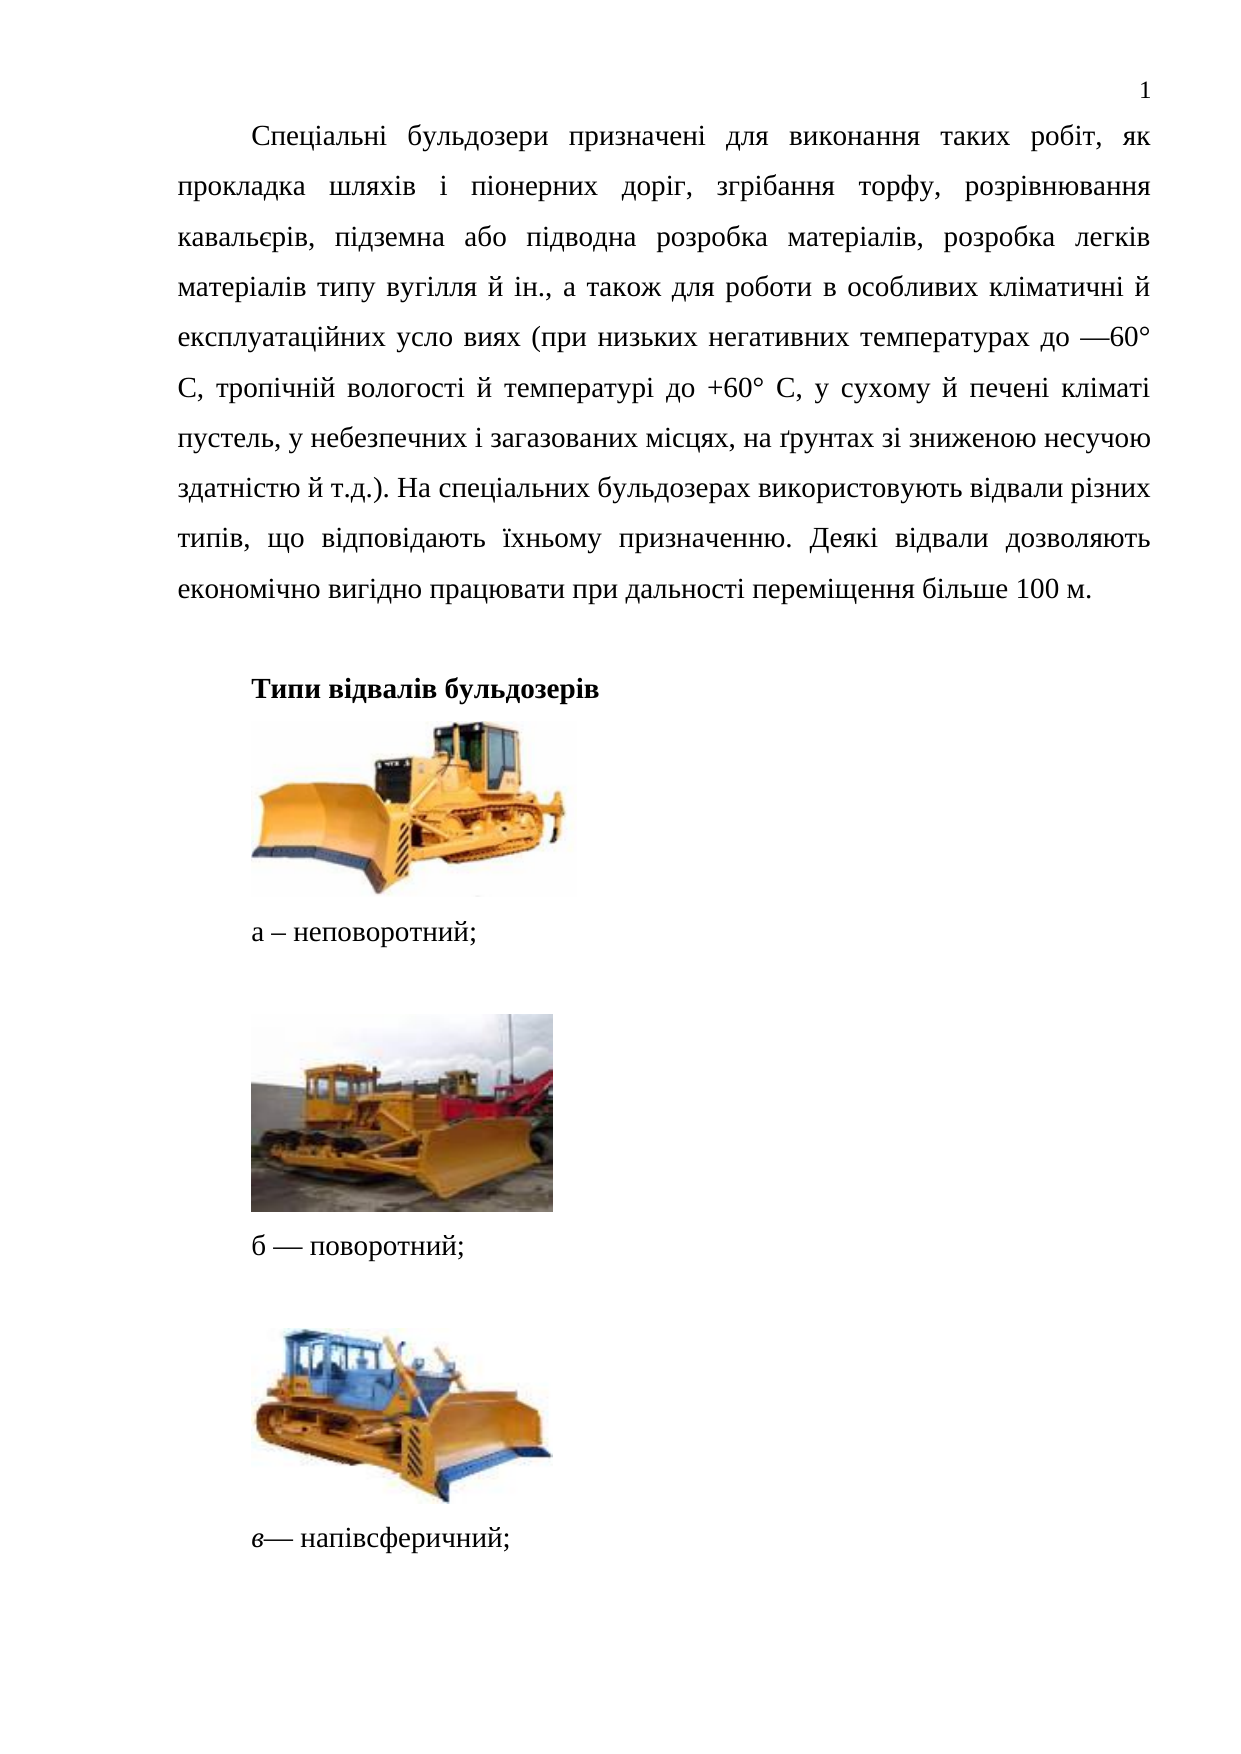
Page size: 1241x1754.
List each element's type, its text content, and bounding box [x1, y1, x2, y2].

picture [251, 1328, 553, 1504]
picture [251, 721, 577, 897]
picture [251, 1014, 553, 1212]
text Спеціальні бульдозери призначені для виконання таких робіт, як прокладка шляхів і піонерних доріг, згрібання торфу, розрівнювання кавальєрів, підземна або підводна розробка матеріалів, розробка легків матеріалів типу вугілля й ін., а також для роботи в особливих кліматичні й експлуатаційних усло виях (при низьких негативних температурах до —60° С, тропічній вологості й температурі до +60° С, у сухому й печені кліматі пустель, у небезпечних і загазованих місцях, на ґрунтах зі зниженою несучою здатністю й т.д.). На спеціальних бульдозерах використовують відвали різних типів, що відповідають їхньому призначенню. Деякі відвали дозволяють економічно вигідно працювати при дальності переміщення більше . [177, 118, 1152, 604]
text б — поворотний; [177, 1228, 1152, 1262]
text в— напівсферичний; [177, 1521, 1152, 1554]
text Типи відвалів бульдозерів [177, 672, 1152, 705]
text а – неповоротний; [177, 914, 1152, 947]
